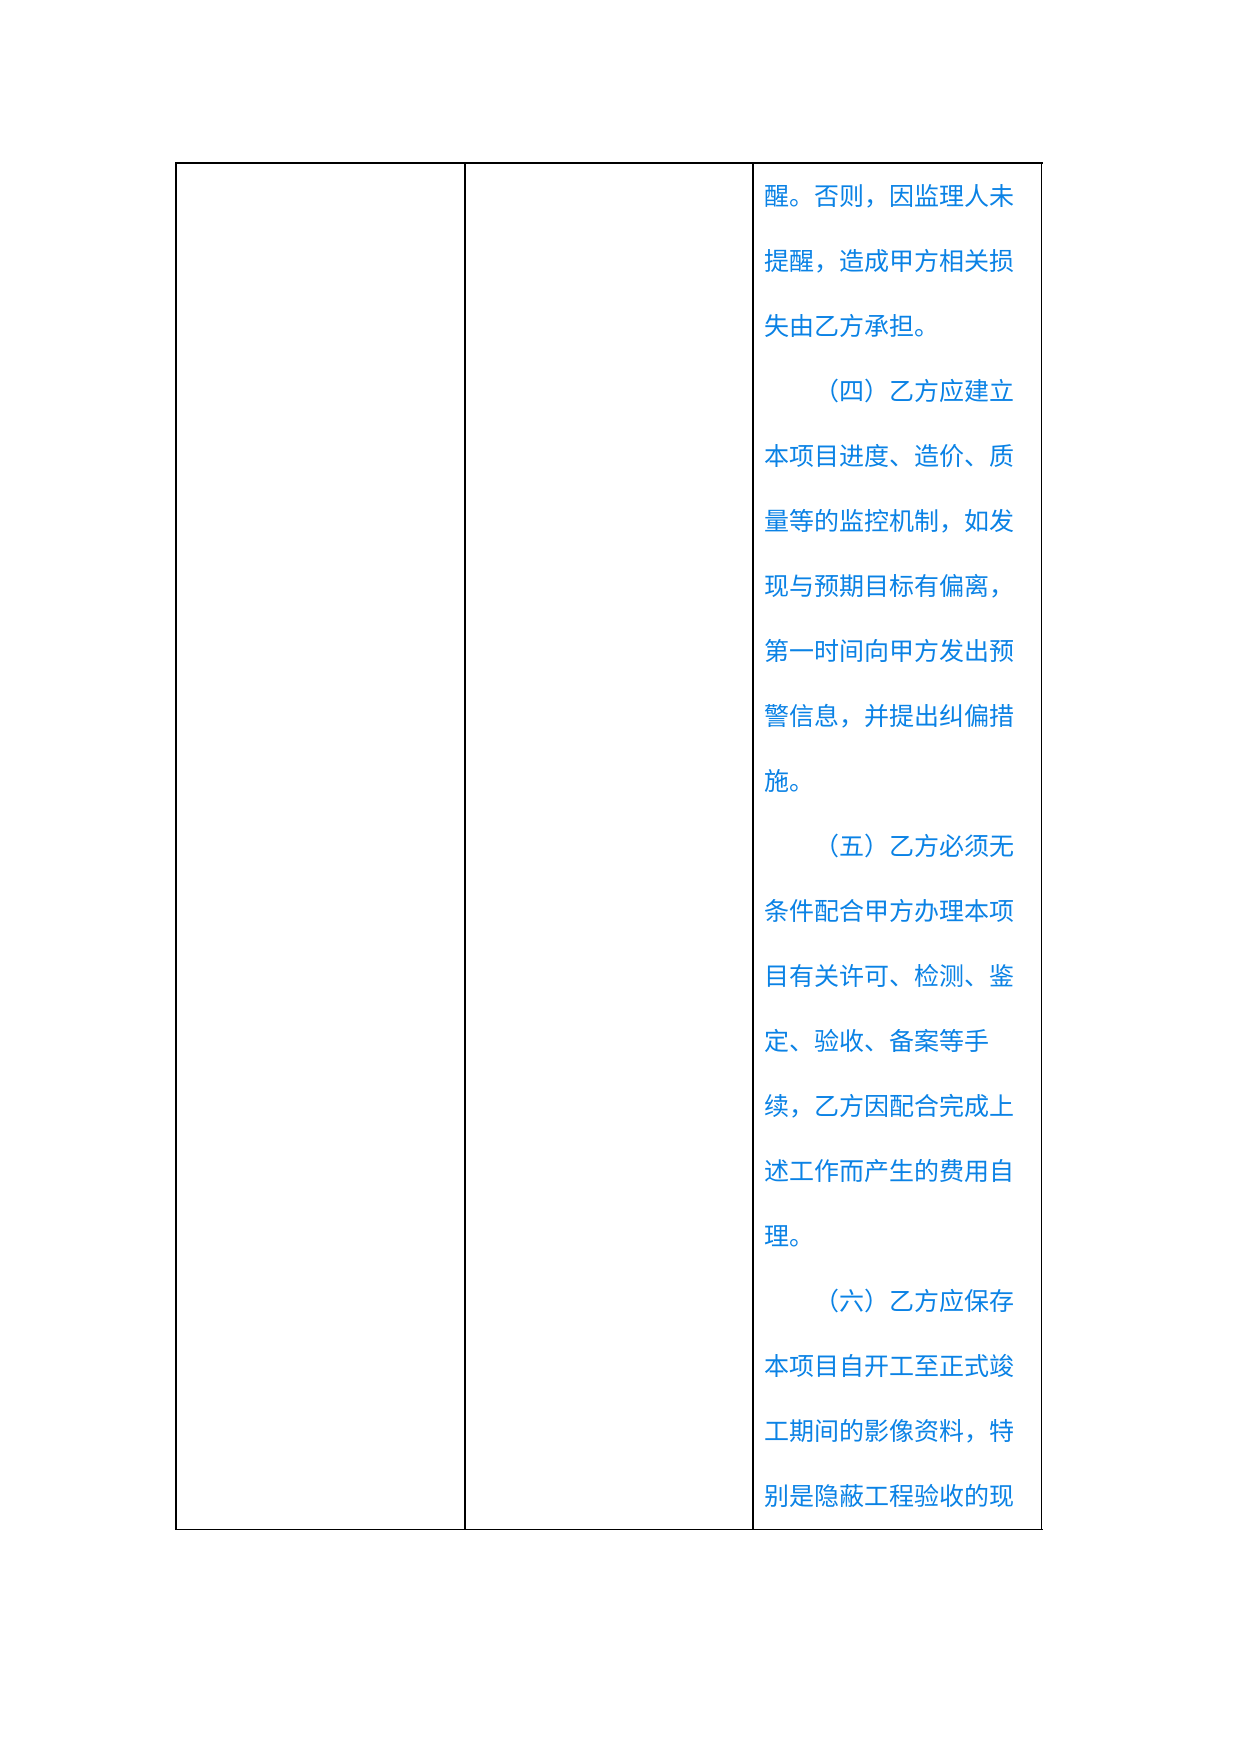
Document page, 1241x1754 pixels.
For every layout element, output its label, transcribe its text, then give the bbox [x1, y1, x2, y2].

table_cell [754, 164, 1041, 1528]
table_cell 1 [177, 164, 464, 1528]
table_cell [466, 164, 752, 1528]
